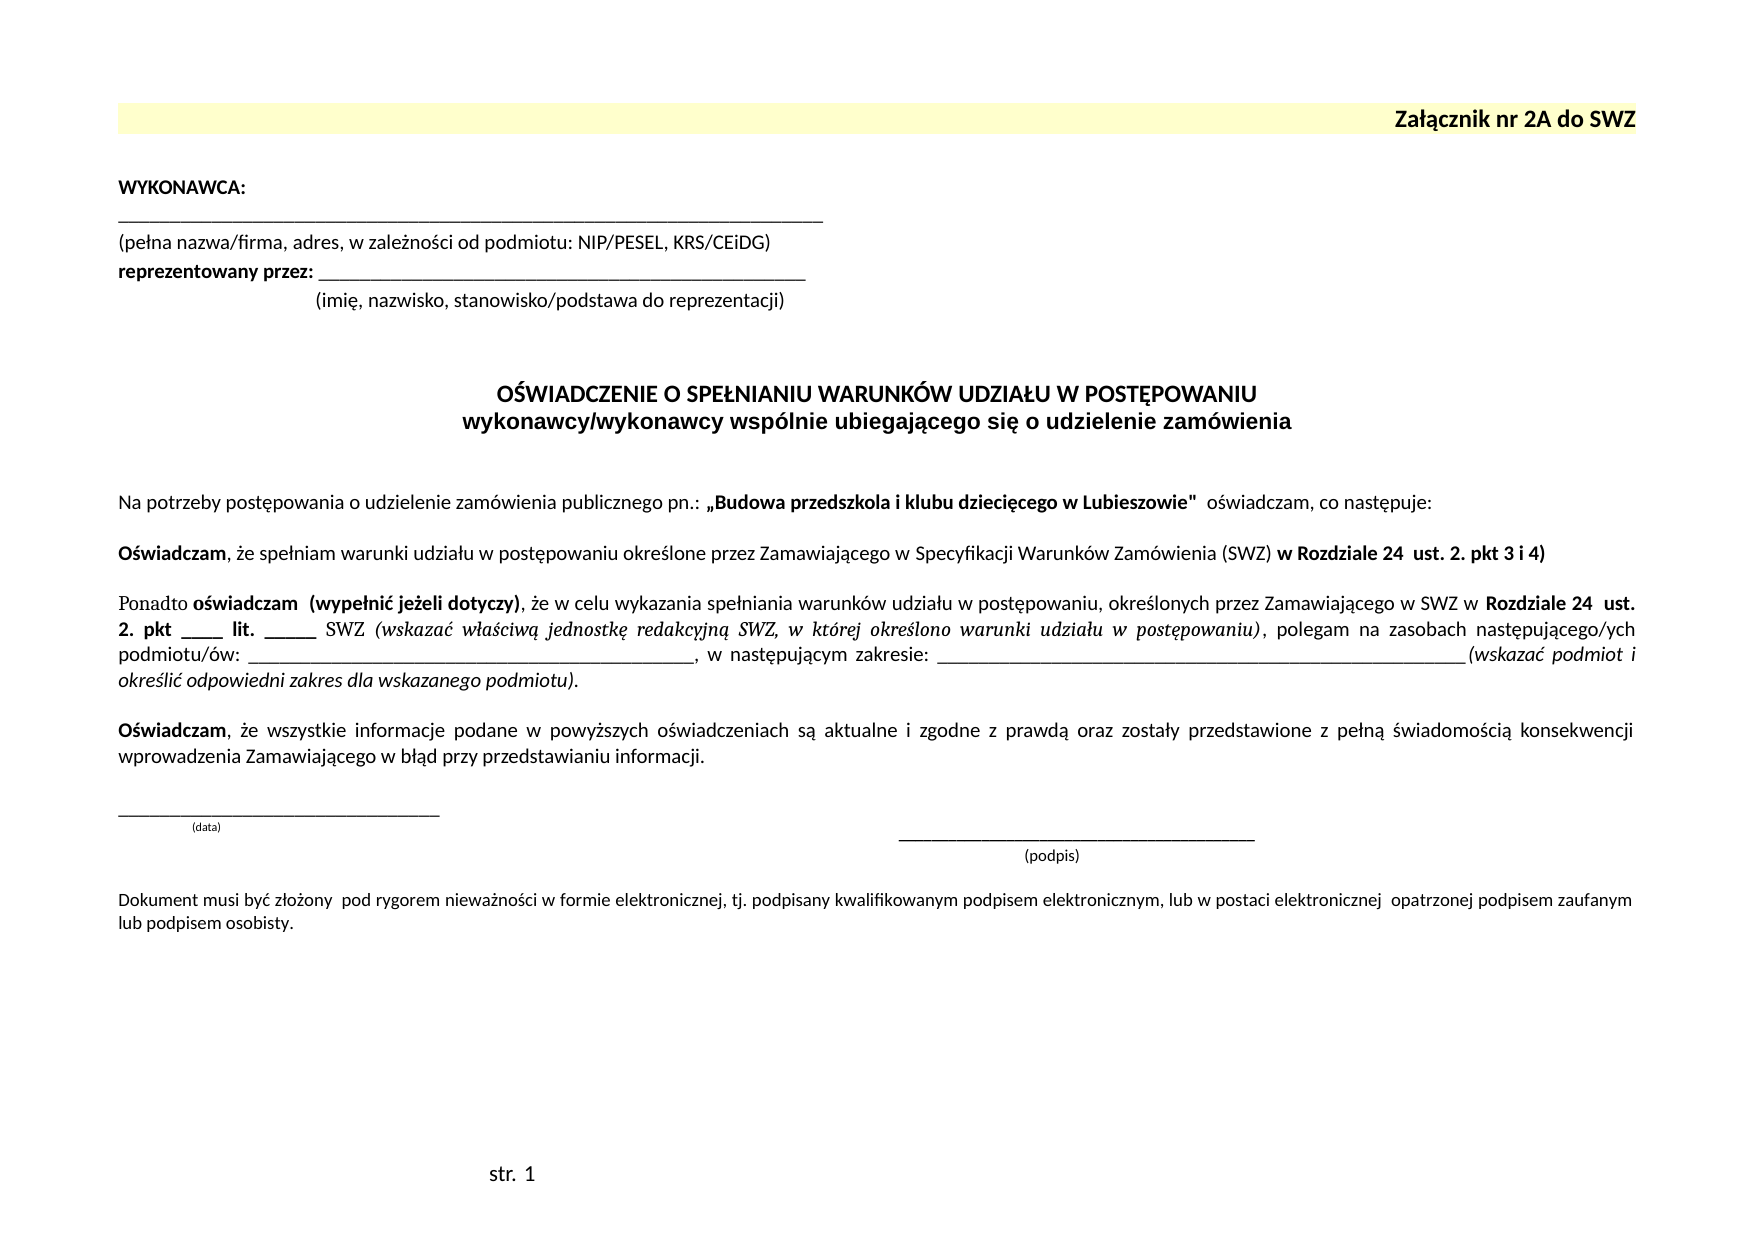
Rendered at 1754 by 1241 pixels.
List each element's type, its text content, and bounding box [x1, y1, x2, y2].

text (pełna nazwa/firma, adres, w zależności od podmiotu: NIP/PESEL, KRS/CEiDG) [118, 229, 1636, 254]
text Oświadczam, że spełniam warunki udziału w postępowaniu określone przez Zamawiającego w Specyfikacji Warunków Zamówienia (SWZ) w Rozdziale 24 ust. 2. pkt 3 i 4) [118, 540, 1636, 565]
text Oświadczam, że wszystkie informacje podane w powyższych oświadczeniach są aktualne i zgodne z prawdą oraz zostały przedstawione z pełną świadomością konsekwencji wprowadzenia Zamawiającego w błąd przy przedstawianiu informacji. [118, 718, 1636, 768]
text wykonawcy/wykonawcy wspólnie ubiegającego się o udzielenie zamówienia [118, 408, 1636, 434]
text (podpis) [192, 845, 1636, 865]
text reprezentowany przez: _______________________________________________ [118, 258, 1636, 284]
text (imię, nazwisko, stanowisko/podstawa do reprezentacji) [118, 287, 1636, 313]
text _______________________________ [118, 794, 1636, 819]
text Dokument musi być złożony pod rygorem nieważności w formie elektronicznej, tj. podpisany kwalifikowanym podpisem elektronicznym, lub w postaci elektronicznej opatrzonej podpisem zaufanym lub podpisem osobisty. [118, 888, 1636, 934]
text (data) ___________________________________________ [192, 819, 1636, 845]
subtitle OŚWIADCZENIE O SPEŁNIANIU WARUNKÓW UDZIAŁU W POSTĘPOWANIU [118, 378, 1636, 408]
text Ponadto oświadczam (wypełnić jeżeli dotyczy), że w celu wykazania spełniania warunków udziału w postępowaniu, określonych przez Zamawiającego w SWZ w Rozdziale 24 ust. 2. pkt ____ lit. _____ SWZ (wskazać właściwą jednostkę redakcyjną SWZ, w której określono warunki udziału w postępowaniu), polegam na zasobach następującego/ych podmiotu/ów: ___________________________________________, w następującym zakresie: ___________________________________________________(wskazać podmiot i określić odpowiedni zakres dla wskazanego podmiotu). [118, 591, 1636, 692]
text Załącznik nr 2A do SWZ [118, 103, 1636, 134]
text ____________________________________________________________________ [118, 200, 1636, 225]
text Na potrzeby postępowania o udzielenie zamówienia publicznego pn.: „Budowa przedszkola i klubu dziecięcego w Lubieszowie" oświadczam, co następuje: [118, 489, 1636, 514]
text WYKONAWCA: [118, 174, 1636, 200]
